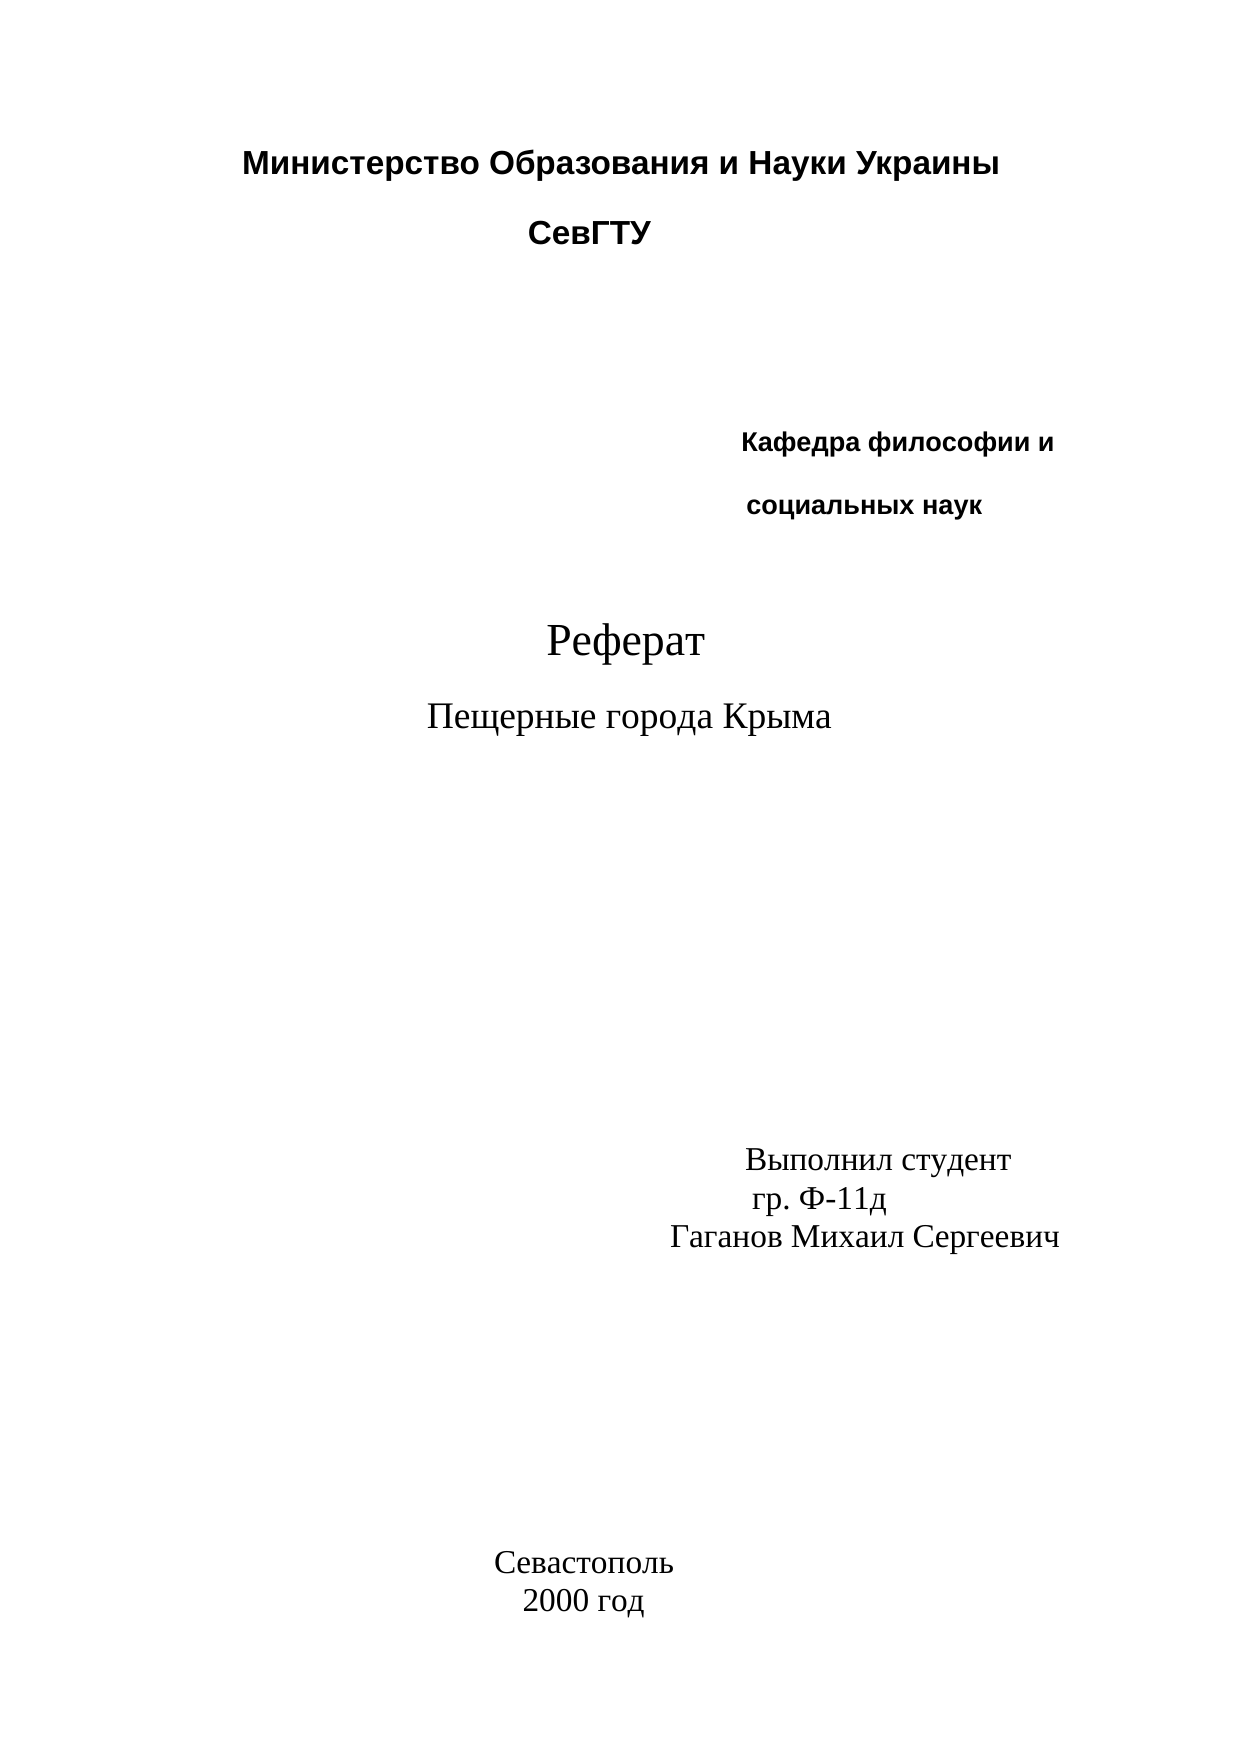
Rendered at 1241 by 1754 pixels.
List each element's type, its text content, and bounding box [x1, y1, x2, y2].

subtitle СевГТУ [177, 213, 1122, 251]
text Выполнил студент [177, 1139, 1122, 1178]
text 2000 год [177, 1580, 1122, 1619]
text гр. Ф-11д [177, 1178, 1122, 1216]
subtitle Кафедра философии и [177, 426, 1122, 457]
subtitle Министерство Образования и Науки Украины [177, 143, 1122, 182]
subtitle Севастополь [177, 1542, 1122, 1580]
subtitle социальных наук [177, 489, 1122, 520]
text Гаганов Михаил Сергеевич [177, 1216, 1122, 1254]
text Пещерные города Крыма [177, 694, 1122, 737]
text Реферат [251, 612, 1122, 665]
